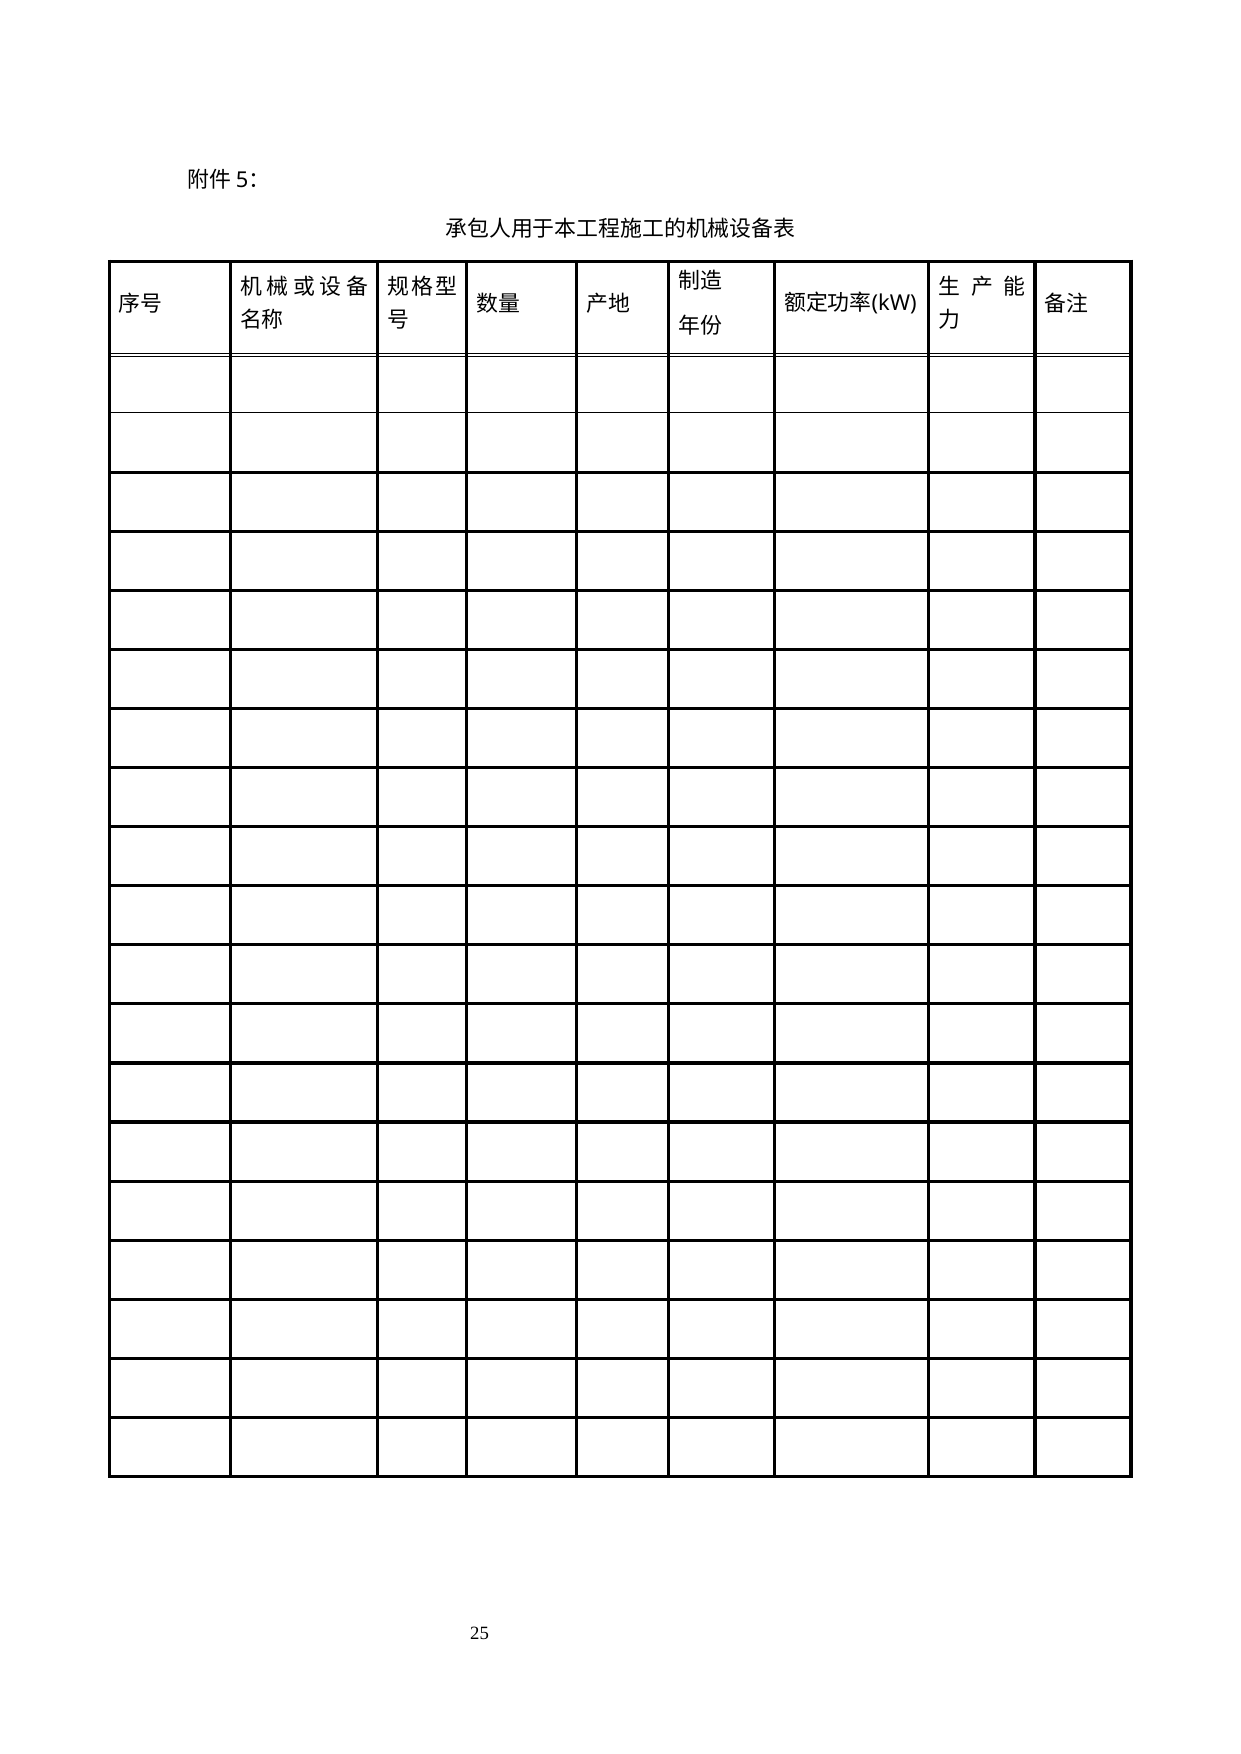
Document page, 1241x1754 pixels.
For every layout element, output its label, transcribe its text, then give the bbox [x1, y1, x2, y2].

table_cell [468, 828, 575, 884]
table_cell [776, 1005, 927, 1061]
table_cell [930, 1242, 1033, 1298]
table_cell [379, 769, 465, 825]
table_cell [776, 533, 927, 589]
table_cell [1037, 533, 1129, 589]
table_cell [578, 1183, 667, 1238]
table_cell [1037, 592, 1129, 648]
table_cell [578, 828, 667, 884]
table_cell [111, 533, 229, 589]
table_cell [111, 1419, 229, 1475]
table_cell [1037, 769, 1129, 825]
table_cell [1037, 887, 1129, 943]
table_cell [111, 1242, 229, 1298]
table_cell [232, 413, 376, 471]
table_cell [578, 474, 667, 530]
table_cell [379, 1360, 465, 1416]
table_header 规格型号 [379, 263, 465, 353]
table_cell [111, 474, 229, 530]
table_cell [1037, 1360, 1129, 1416]
table_cell [578, 946, 667, 1002]
table_header 备注 [1037, 263, 1129, 353]
table_cell [930, 1065, 1033, 1120]
table_cell [379, 710, 465, 766]
table_cell [670, 1242, 773, 1298]
table_cell [232, 357, 376, 412]
table_cell [930, 1183, 1033, 1238]
table_cell [930, 769, 1033, 825]
table_cell [468, 1360, 575, 1416]
table_cell [1037, 413, 1129, 471]
table_header 机械或设备名称 [232, 263, 376, 353]
table_cell [670, 533, 773, 589]
table_cell [578, 533, 667, 589]
table_cell [232, 946, 376, 1002]
table_cell [578, 1005, 667, 1061]
table_cell [578, 357, 667, 412]
table_cell [670, 1124, 773, 1179]
table_cell [930, 828, 1033, 884]
table_cell [232, 1183, 376, 1238]
table_cell [379, 946, 465, 1002]
table_cell [232, 1124, 376, 1179]
table_header 额定功率(kW) [776, 263, 927, 353]
table_cell [1037, 1005, 1129, 1061]
table_cell [379, 413, 465, 471]
table_cell [670, 887, 773, 943]
table_header 序号 [111, 263, 229, 353]
table_cell [776, 357, 927, 412]
table_cell [468, 1301, 575, 1357]
table_cell [468, 769, 575, 825]
table_cell [578, 887, 667, 943]
table_cell [776, 710, 927, 766]
table_cell [670, 1183, 773, 1238]
table_header 生产能力 [930, 263, 1033, 353]
table_cell [379, 651, 465, 707]
table_cell [468, 413, 575, 471]
table_cell [232, 1065, 376, 1120]
table_cell [930, 413, 1033, 471]
table_cell [776, 946, 927, 1002]
table_cell [1037, 1419, 1129, 1475]
table_cell [1037, 357, 1129, 412]
table_cell [578, 413, 667, 471]
table_cell [776, 1183, 927, 1238]
table_cell [468, 887, 575, 943]
table_cell [670, 357, 773, 412]
table_cell [930, 946, 1033, 1002]
table_cell [379, 474, 465, 530]
table_cell [776, 1360, 927, 1416]
table_cell [468, 946, 575, 1002]
table_header 制造 年份 [670, 263, 773, 353]
table_cell [670, 710, 773, 766]
table_cell [468, 1242, 575, 1298]
table_cell [379, 592, 465, 648]
table_cell [578, 1242, 667, 1298]
table_cell [578, 651, 667, 707]
table_cell [468, 592, 575, 648]
table_cell [1037, 1301, 1129, 1357]
table_cell [930, 1360, 1033, 1416]
table_cell [111, 828, 229, 884]
table_cell [930, 1005, 1033, 1061]
table_header 产地 [578, 263, 667, 353]
table_cell [578, 1124, 667, 1179]
table_cell [379, 1124, 465, 1179]
table_cell [468, 357, 575, 412]
table_cell [670, 1419, 773, 1475]
table_cell [1037, 946, 1129, 1002]
table_cell [776, 1301, 927, 1357]
table_cell [379, 1005, 465, 1061]
table_cell [111, 357, 229, 412]
table_header 数量 [468, 263, 575, 353]
table_cell [578, 1301, 667, 1357]
table_cell [111, 651, 229, 707]
table_cell [776, 651, 927, 707]
table_cell [111, 1301, 229, 1357]
table_cell [930, 1124, 1033, 1179]
table_cell [670, 592, 773, 648]
table_cell [111, 710, 229, 766]
table_cell [776, 828, 927, 884]
table_cell [468, 533, 575, 589]
table_cell [111, 1360, 229, 1416]
text 附件5： [187, 162, 1053, 194]
table_cell [379, 887, 465, 943]
table_cell [111, 413, 229, 471]
table_cell [232, 592, 376, 648]
table_cell [578, 710, 667, 766]
table_cell [670, 828, 773, 884]
table_cell [776, 474, 927, 530]
table_cell [930, 592, 1033, 648]
table_cell [1037, 1065, 1129, 1120]
table_cell [578, 1360, 667, 1416]
table_cell [670, 946, 773, 1002]
table_cell [468, 1419, 575, 1475]
table_cell [1037, 474, 1129, 530]
table_cell [670, 651, 773, 707]
table_cell [670, 769, 773, 825]
table_cell [379, 1419, 465, 1475]
table_cell [111, 592, 229, 648]
table_cell [111, 1183, 229, 1238]
table_cell [379, 1183, 465, 1238]
table_cell [232, 1005, 376, 1061]
table_cell [776, 413, 927, 471]
table_cell [111, 769, 229, 825]
table_cell [930, 710, 1033, 766]
table_cell [776, 1065, 927, 1120]
table_cell [930, 651, 1033, 707]
table_cell [111, 1124, 229, 1179]
table_cell [776, 887, 927, 943]
table_cell [379, 828, 465, 884]
table_cell [111, 946, 229, 1002]
table_cell [1037, 828, 1129, 884]
table_cell [670, 413, 773, 471]
table_cell [578, 1419, 667, 1475]
table_cell [468, 651, 575, 707]
table_cell [379, 1242, 465, 1298]
table_cell [379, 357, 465, 412]
table_cell [232, 1360, 376, 1416]
table_cell [468, 710, 575, 766]
table_cell [1037, 1183, 1129, 1238]
table_cell [111, 1005, 229, 1061]
table_cell [468, 1065, 575, 1120]
table_cell [930, 357, 1033, 412]
table_cell [930, 1301, 1033, 1357]
table_cell [776, 592, 927, 648]
table_cell [379, 533, 465, 589]
table_cell [468, 1005, 575, 1061]
table_cell [670, 1360, 773, 1416]
table_cell [111, 887, 229, 943]
table_cell [1037, 710, 1129, 766]
table_cell [232, 651, 376, 707]
table_cell [776, 1124, 927, 1179]
table_cell [232, 769, 376, 825]
table_cell [578, 592, 667, 648]
table_cell [670, 1005, 773, 1061]
table_cell [1037, 1124, 1129, 1179]
table_cell [776, 1242, 927, 1298]
table_cell [776, 769, 927, 825]
table_cell [930, 533, 1033, 589]
table_cell [379, 1065, 465, 1120]
table_cell [930, 474, 1033, 530]
table_cell [468, 1183, 575, 1238]
table_cell [232, 1419, 376, 1475]
table_cell [468, 1124, 575, 1179]
table_cell [379, 1301, 465, 1357]
table_cell [111, 1065, 229, 1120]
table_cell [670, 1301, 773, 1357]
table_cell [232, 828, 376, 884]
table_cell [1037, 651, 1129, 707]
table_cell [468, 474, 575, 530]
table_cell [670, 1065, 773, 1120]
table_cell [1037, 1242, 1129, 1298]
table_cell [930, 887, 1033, 943]
text 承包人用于本工程施工的机械设备表 [187, 211, 1053, 243]
table_cell [232, 533, 376, 589]
table_cell [578, 1065, 667, 1120]
table_cell [232, 1301, 376, 1357]
table_cell [232, 710, 376, 766]
table_cell [232, 474, 376, 530]
table_cell [578, 769, 667, 825]
table_cell [930, 1419, 1033, 1475]
table_cell [776, 1419, 927, 1475]
table_cell [670, 474, 773, 530]
table_cell [232, 1242, 376, 1298]
table_cell [232, 887, 376, 943]
